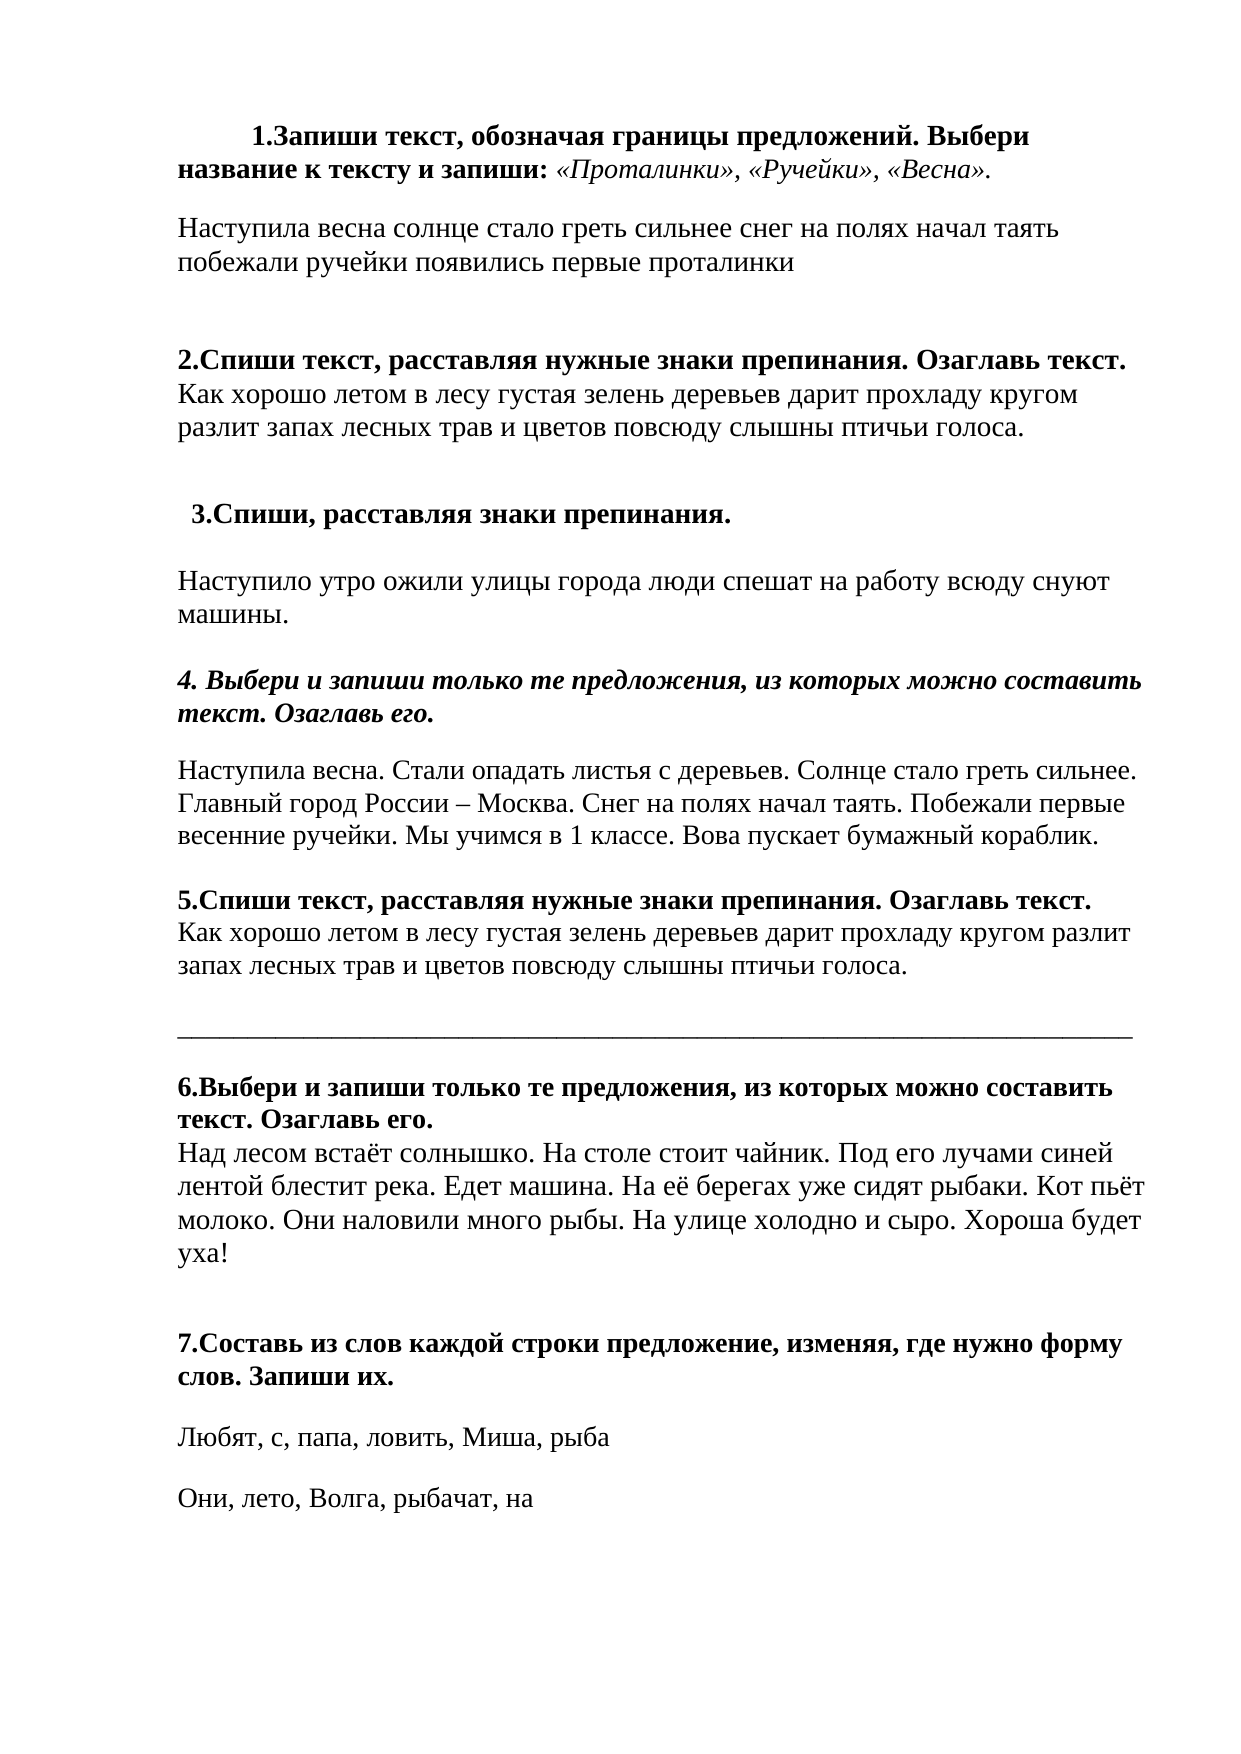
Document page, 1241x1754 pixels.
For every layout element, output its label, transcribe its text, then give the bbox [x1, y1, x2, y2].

text 3.Спиши, расставляя знаки препинания. [177, 496, 1152, 529]
text 2.Спиши текст, расставляя нужные знаки препинания. Озаглавь текст. [177, 310, 1152, 376]
text Они, лето, Волга, рыбачат, на [177, 1481, 1152, 1514]
text ____________________________________________________________________ [177, 1009, 1152, 1041]
text Наступила весна. Стали опадать листья с деревьев. Солнце стало греть сильнее. Главный город России – Москва. Снег на полях начал таять. Побежали первые весенние ручейки. Мы учимся в 1 классе. Вова пускает бумажный кораблик. [177, 753, 1152, 851]
text 5.Спиши текст, расставляя нужные знаки препинания. Озаглавь текст. [177, 851, 1152, 915]
text Как хорошо летом в лесу густая зелень деревьев дарит прохладу кругом разлит запах лесных трав и цветов повсюду слышны птичьи голоса. [177, 376, 1152, 443]
text Как хорошо летом в лесу густая зелень деревьев дарит прохладу кругом разлит запах лесных трав и цветов повсюду слышны птичьи голоса. [177, 915, 1152, 980]
text Над лесом встаёт солнышко. На столе стоит чайник. Под его лучами синей лентой блестит река. Едет машина. На её берегах уже сидят рыбаки. Кот пьёт молоко. Они наловили много рыбы. На улице холодно и сыро. Хороша будет уха! [177, 1135, 1152, 1269]
text 6.Выбери и запиши только те предложения, из которых можно составить текст. Озаглавь его. [177, 1070, 1152, 1135]
text 7.Составь из слов каждой строки предложение, изменяя, где нужно форму слов. Запиши их. [177, 1327, 1152, 1391]
text Наступило утро ожили улицы города люди спешат на работу всюду снуют машины. [177, 563, 1152, 630]
text Наступила весна солнце стало греть сильнее снег на полях начал таять побежали ручейки появились первые проталинки [177, 210, 1152, 277]
text Любят, с, папа, ловить, Миша, рыба [177, 1420, 1152, 1452]
text 4. Выбери и запиши только те предложения, из которых можно составить [177, 663, 1152, 696]
text 1.Запиши текст, обозначая границы предложений. Выбери название к тексту и запиши: «Проталинки», «Ручейки», «Весна». [177, 118, 1152, 185]
text текст. Озаглавь его. [177, 696, 1152, 728]
